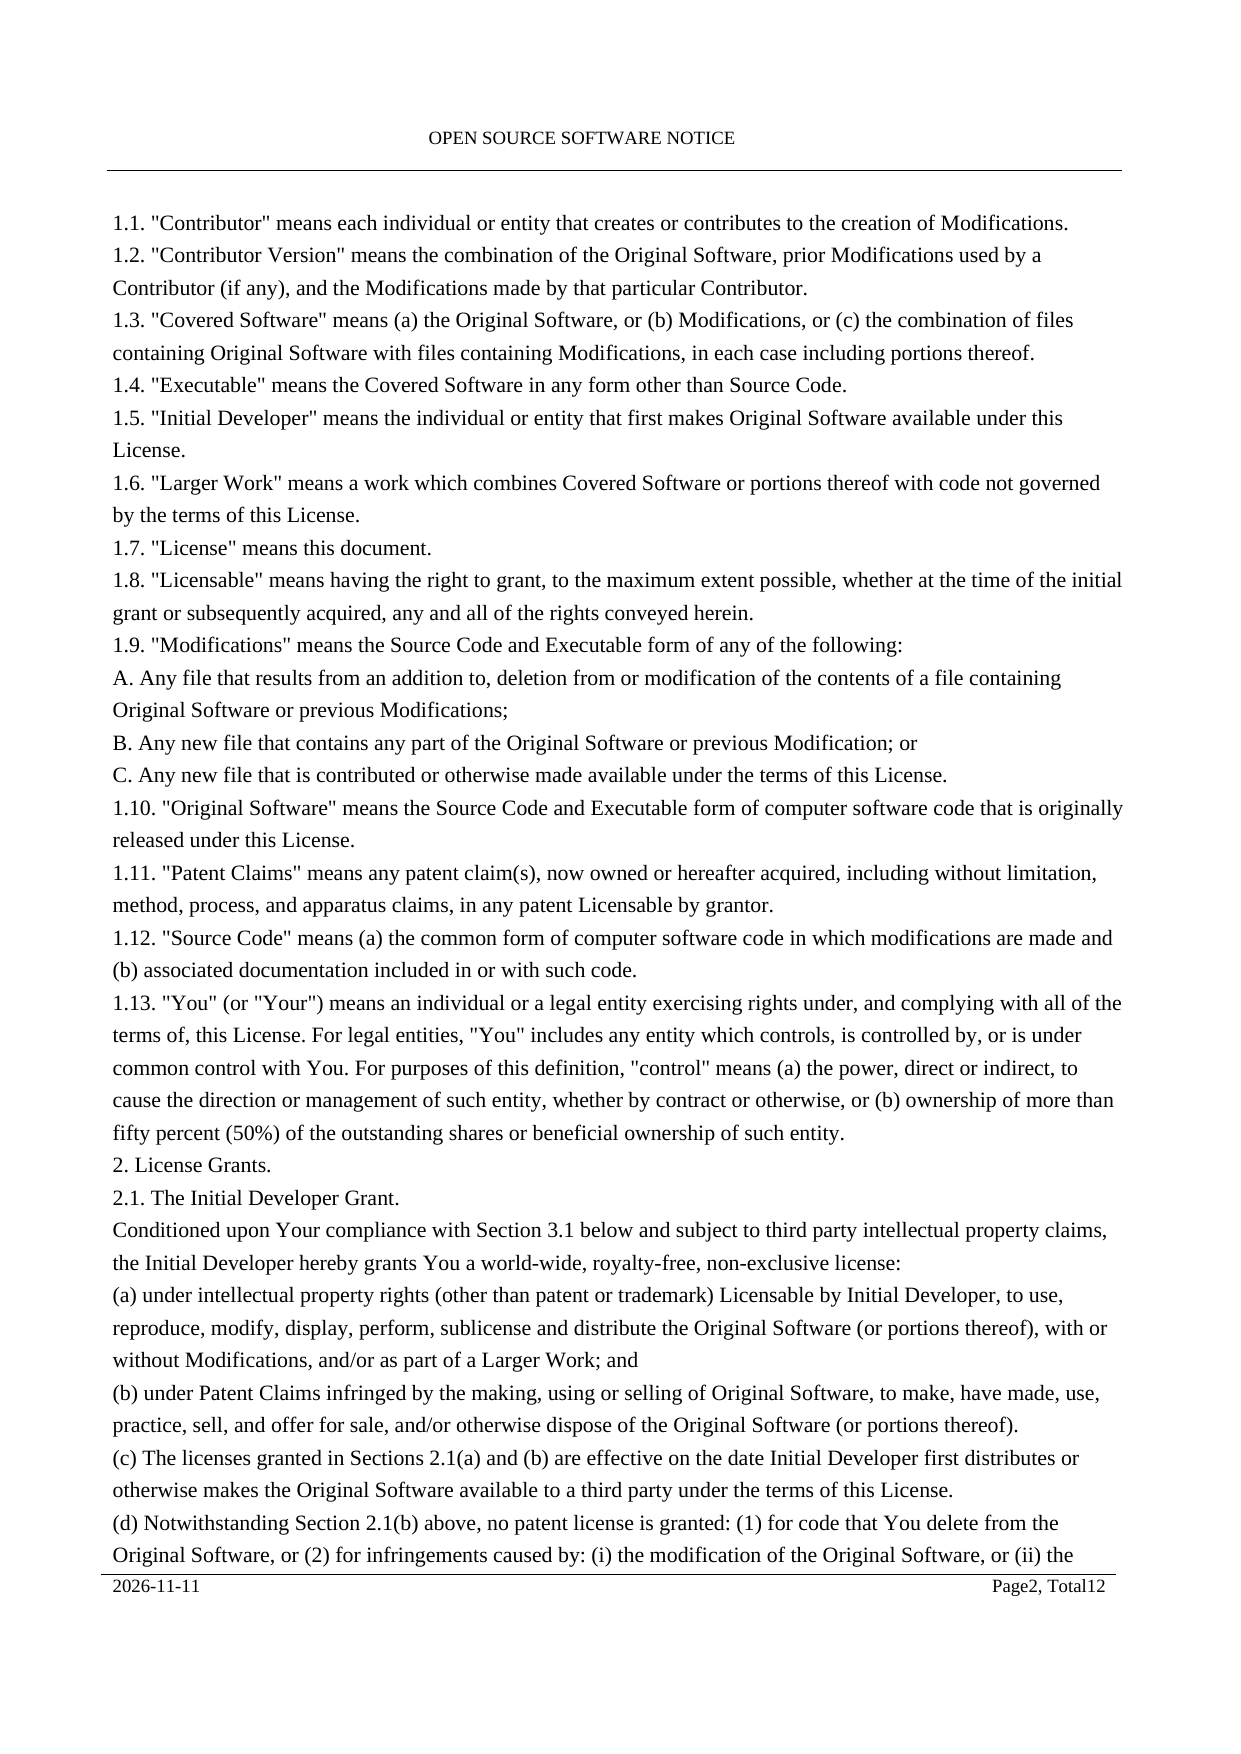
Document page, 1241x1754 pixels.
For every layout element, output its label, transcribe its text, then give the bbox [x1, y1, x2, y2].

text B. Any new file that contains any part of the Original Software or previous Modification; or [112, 726, 1128, 759]
text 1.10. "Original Software" means the Source Code and Executable form of computer software code that is originally released under this License. [112, 791, 1128, 856]
text (c) The licenses granted in Sections 2.1(a) and (b) are effective on the date Initial Developer first distributes or otherwise makes the Original Software available to a third party under the terms of this License. [112, 1441, 1128, 1506]
text C. Any new file that is contributed or otherwise made available under the terms of this License. [112, 759, 1128, 791]
text 1.4. "Executable" means the Covered Software in any form other than Source Code. [112, 369, 1128, 401]
text 2.1. The Initial Developer Grant. [112, 1181, 1128, 1214]
text 1.6. "Larger Work" means a work which combines Covered Software or portions thereof with code not governed by the terms of this License. [112, 466, 1128, 531]
text A. Any file that results from an addition to, deletion from or modification of the contents of a file containing Original Software or previous Modifications; [112, 661, 1128, 726]
text 1.7. "License" means this document. [112, 531, 1128, 564]
text 1.2. "Contributor Version" means the combination of the Original Software, prior Modifications used by a Contributor (if any), and the Modifications made by that particular Contributor. [112, 239, 1128, 304]
text 1.5. "Initial Developer" means the individual or entity that first makes Original Software available under this License. [112, 401, 1128, 466]
text (b) under Patent Claims infringed by the making, using or selling of Original Software, to make, have made, use, practice, sell, and offer for sale, and/or otherwise dispose of the Original Software (or portions thereof). [112, 1376, 1128, 1441]
text 1.3. "Covered Software" means (a) the Original Software, or (b) Modifications, or (c) the combination of files containing Original Software with files containing Modifications, in each case including portions thereof. [112, 304, 1128, 369]
text 1.9. "Modifications" means the Source Code and Executable form of any of the following: [112, 629, 1128, 661]
text 1.13. "You" (or "Your") means an individual or a legal entity exercising rights under, and complying with all of the terms of, this License. For legal entities, "You" includes any entity which controls, is controlled by, or is under common control with You. For purposes of this definition, "control" means (a) the power, direct or indirect, to cause the direction or management of such entity, whether by contract or otherwise, or (b) ownership of more than fifty percent (50%) of the outstanding shares or beneficial ownership of such entity. [112, 986, 1128, 1149]
text Conditioned upon Your compliance with Section 3.1 below and subject to third party intellectual property claims, the Initial Developer hereby grants You a world-wide, royalty-free, non-exclusive license: [112, 1214, 1128, 1279]
text 1.11. "Patent Claims" means any patent claim(s), now owned or hereafter acquired, including without limitation, method, process, and apparatus claims, in any patent Licensable by grantor. [112, 856, 1128, 921]
text 1.1. "Contributor" means each individual or entity that creates or contributes to the creation of Modifications. [112, 206, 1128, 239]
text 2. License Grants. [112, 1149, 1128, 1181]
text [112, 1506, 1128, 1571]
text (a) under intellectual property rights (other than patent or trademark) Licensable by Initial Developer, to use, reproduce, modify, display, perform, sublicense and distribute the Original Software (or portions thereof), with or without Modifications, and/or as part of a Larger Work; and [112, 1279, 1128, 1376]
text 1.12. "Source Code" means (a) the common form of computer software code in which modifications are made and (b) associated documentation included in or with such code. [112, 921, 1128, 986]
text 1.8. "Licensable" means having the right to grant, to the maximum extent possible, whether at the time of the initial grant or subsequently acquired, any and all of the rights conveyed herein. [112, 564, 1128, 629]
